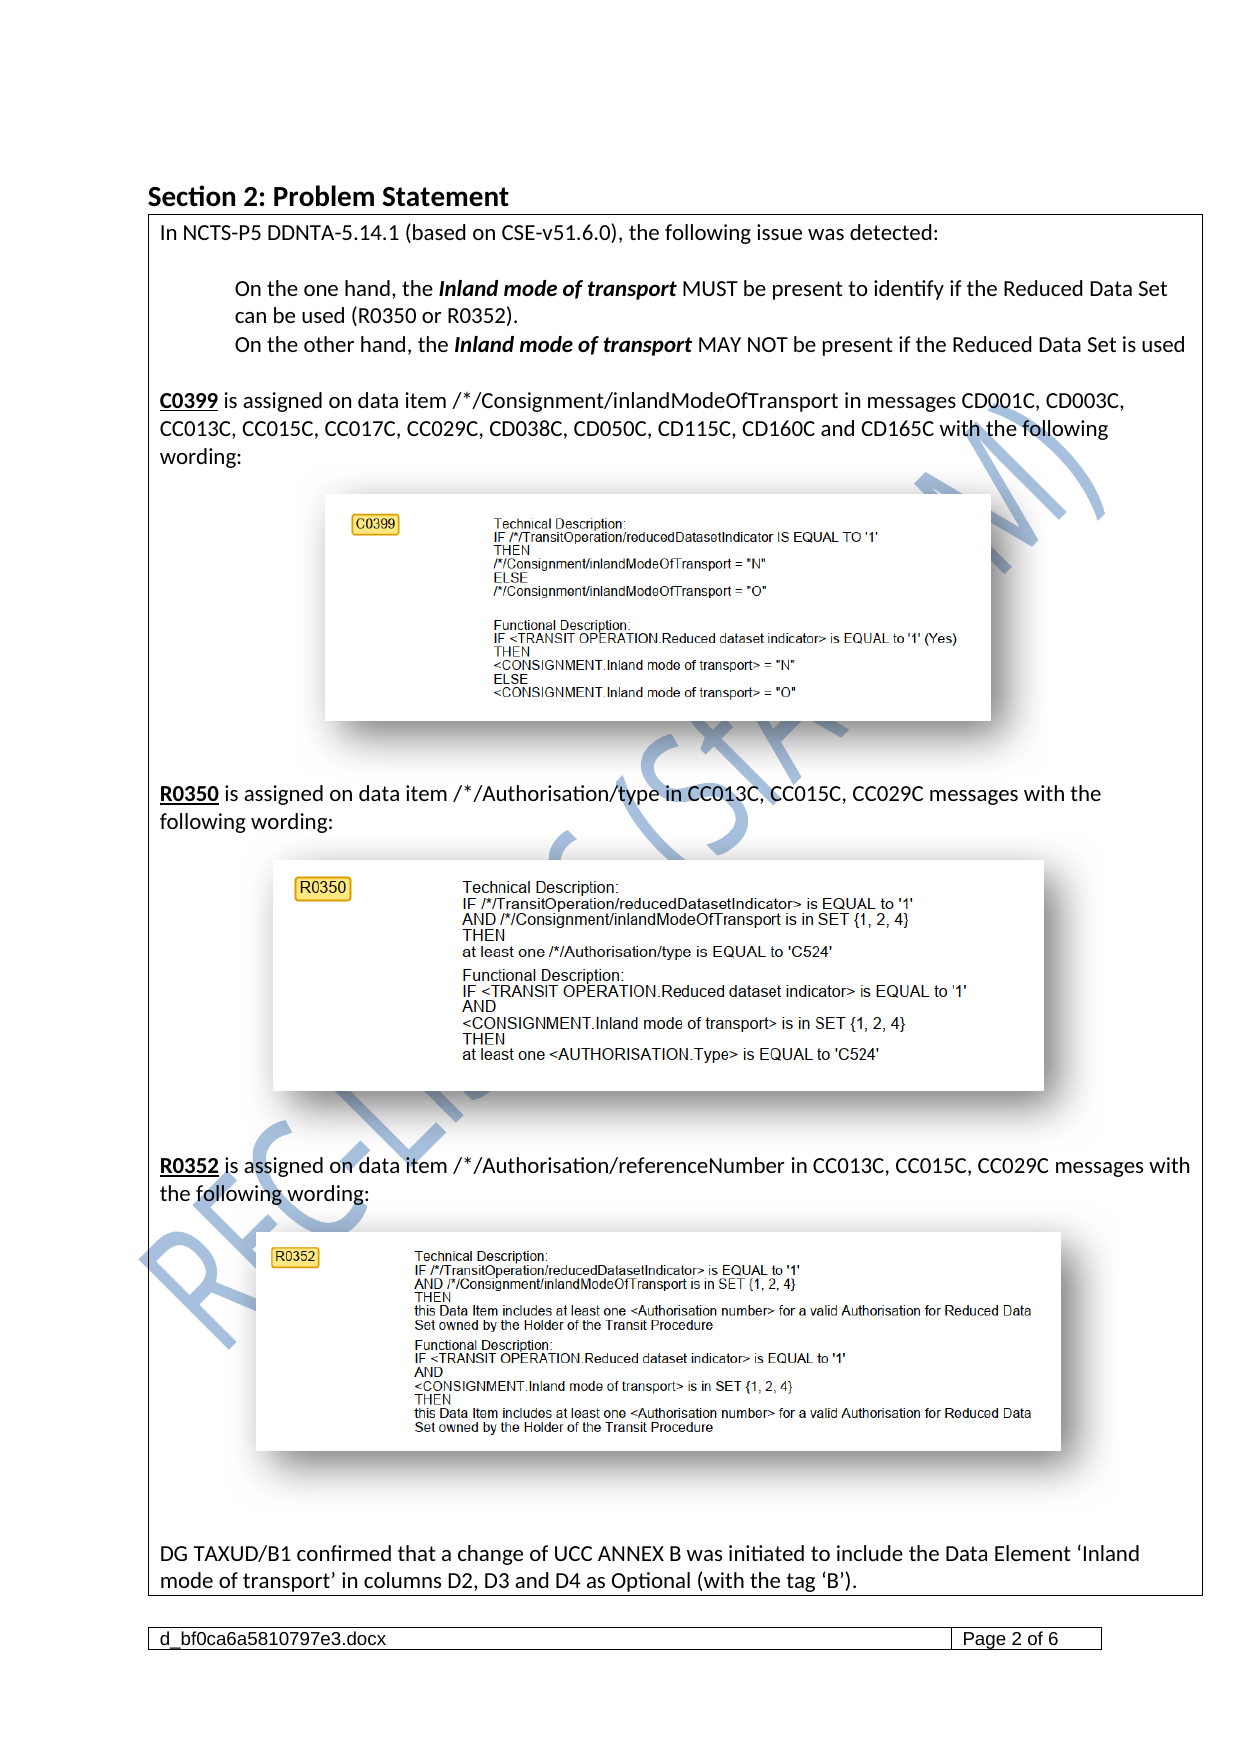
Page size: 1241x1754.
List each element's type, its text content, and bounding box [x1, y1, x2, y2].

picture [273, 860, 1044, 1091]
picture [256, 1232, 1061, 1451]
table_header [149, 215, 1202, 1595]
text Section 2: Problem Statement [148, 178, 1102, 214]
picture [325, 494, 991, 721]
